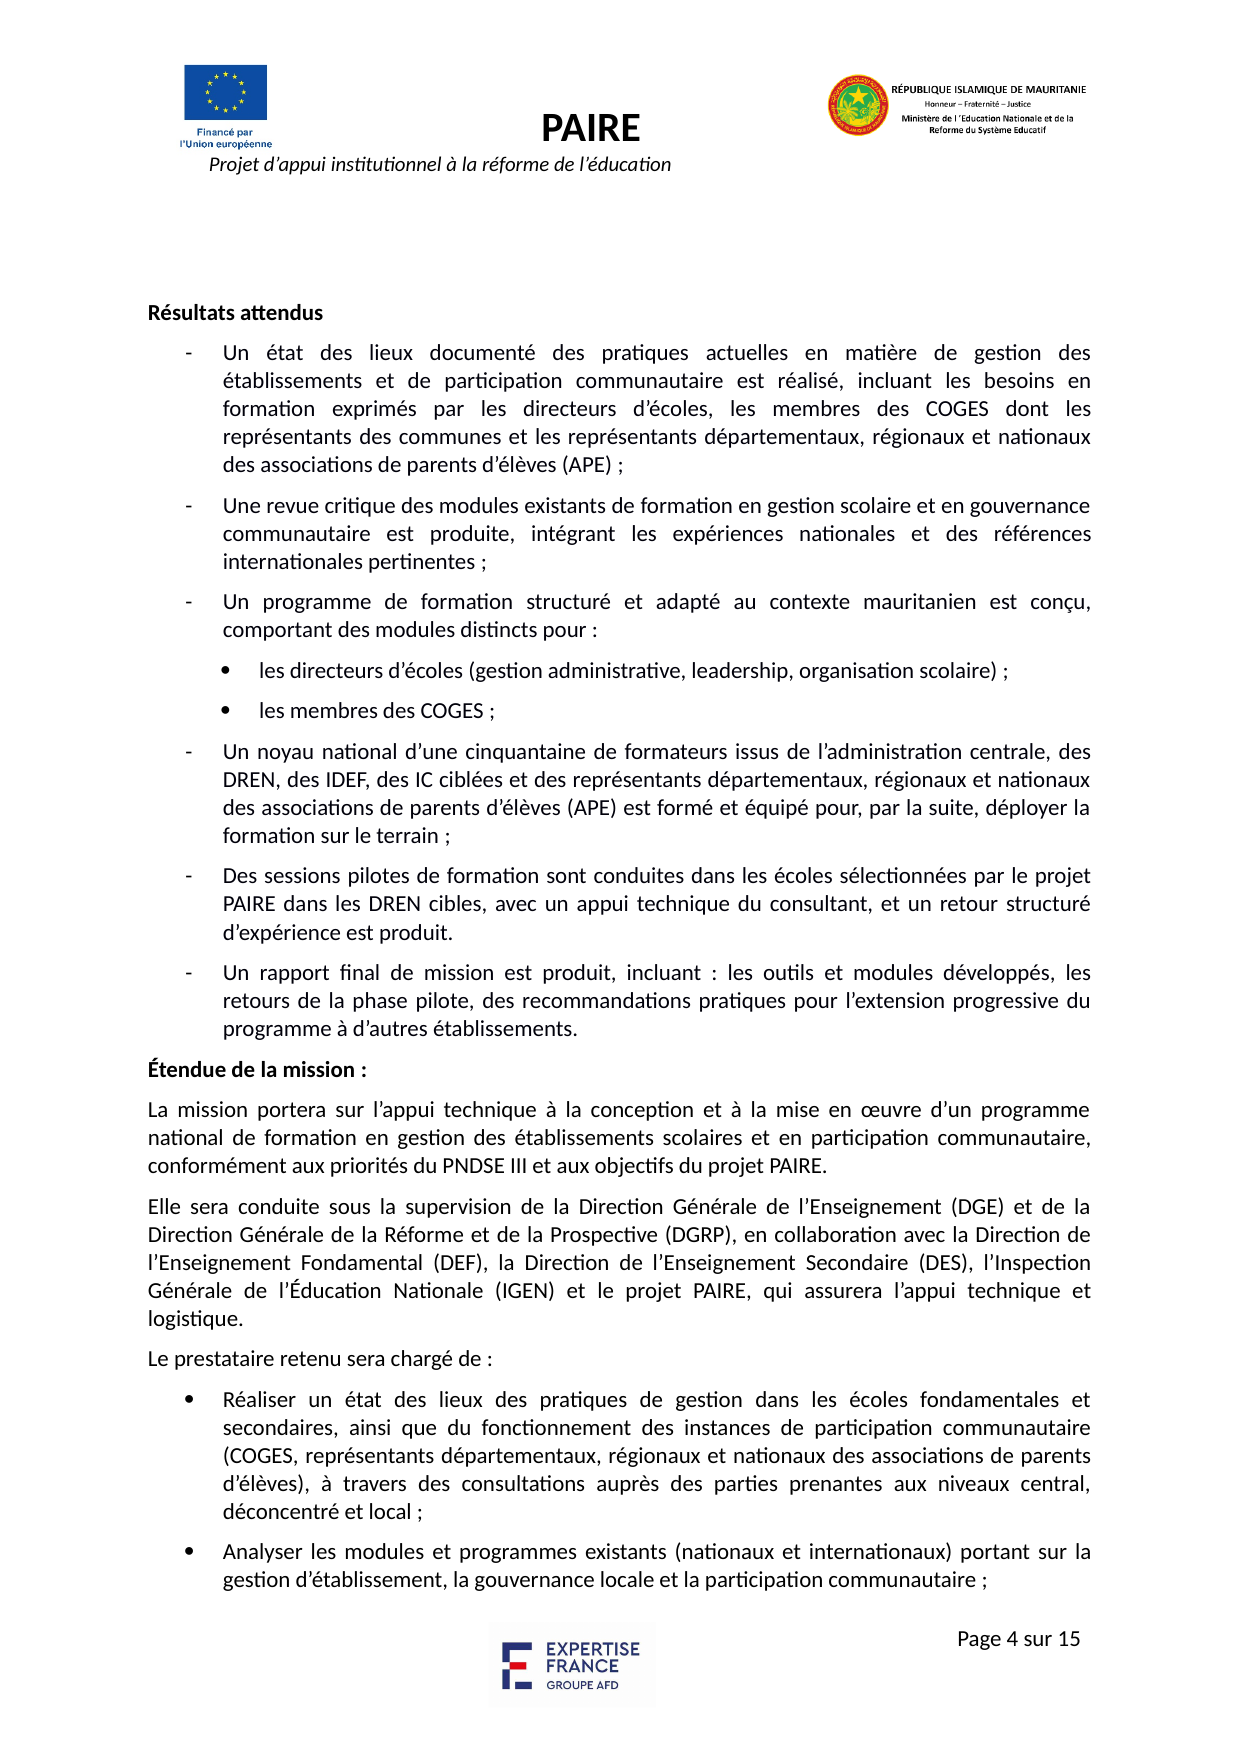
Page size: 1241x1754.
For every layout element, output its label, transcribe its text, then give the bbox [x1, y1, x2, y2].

list les directeurs d’écoles (gestion administrative, leadership, organisation scolaire) ; [221, 656, 1092, 684]
list Analyser les modules et programmes existants (nationaux et internationaux) portant sur la gestion d’établissement, la gouvernance locale et la participation communautaire ; [185, 1537, 1092, 1593]
list les membres des COGES ; [221, 696, 1092, 724]
text Résultats attendus [148, 298, 1092, 326]
list Des sessions pilotes de formation sont conduites dans les écoles sélectionnées par le projet PAIRE dans les DREN cibles, avec un appui technique du consultant, et un retour structuré d’expérience est produit. [185, 862, 1092, 946]
picture [826, 73, 1093, 141]
text Elle sera conduite sous la supervision de la Direction Générale de l’Enseignement (DGE) et de la Direction Générale de la Réforme et de la Prospective (DGRP), en collaboration avec la Direction de l’Enseignement Fondamental (DEF), la Direction de l’Enseignement Secondaire (DES), l’Inspection Générale de l’Éducation Nationale (IGEN) et le projet PAIRE, qui assurera l’appui technique et logistique. [148, 1192, 1092, 1332]
text Le prestataire retenu sera chargé de : [148, 1344, 1092, 1372]
list Réaliser un état des lieux des pratiques de gestion dans les écoles fondamentales et secondaires, ainsi que du fonctionnement des instances de participation communautaire (COGES, représentants départementaux, régionaux et nationaux des associations de parents d’élèves), à travers des consultations auprès des parties prenantes aux niveaux central, déconcentré et local ; [185, 1385, 1092, 1525]
picture [174, 54, 275, 154]
list Un rapport final de mission est produit, incluant : les outils et modules développés, les retours de la phase pilote, des recommandations pratiques pour l’extension progressive du programme à d’autres établissements. [185, 958, 1092, 1042]
list Un état des lieux documenté des pratiques actuelles en matière de gestion des établissements et de participation communautaire est réalisé, incluant les besoins en formation exprimés par les directeurs d’écoles, les membres des COGES dont les représentants des communes et les représentants départementaux, régionaux et nationaux des associations de parents d’élèves (APE) ; [185, 338, 1092, 478]
text La mission portera sur l’appui technique à la conception et à la mise en œuvre d’un programme national de formation en gestion des établissements scolaires et en participation communautaire, conformément aux priorités du PNDSE III et aux objectifs du projet PAIRE. [148, 1095, 1092, 1179]
list Un noyau national d’une cinquantaine de formateurs issus de l’administration centrale, des DREN, des IDEF, des IC ciblées et des représentants départementaux, régionaux et nationaux des associations de parents d’élèves (APE) est formé et équipé pour, par la suite, déployer la formation sur le terrain ; [185, 737, 1092, 849]
picture [488, 1622, 656, 1708]
list Un programme de formation structuré et adapté au contexte mauritanien est conçu, comportant des modules distincts pour : [185, 587, 1092, 643]
list Une revue critique des modules existants de formation en gestion scolaire et en gouvernance communautaire est produite, intégrant les expériences nationales et des références internationales pertinentes ; [185, 491, 1092, 575]
text Étendue de la mission : [148, 1055, 1092, 1083]
